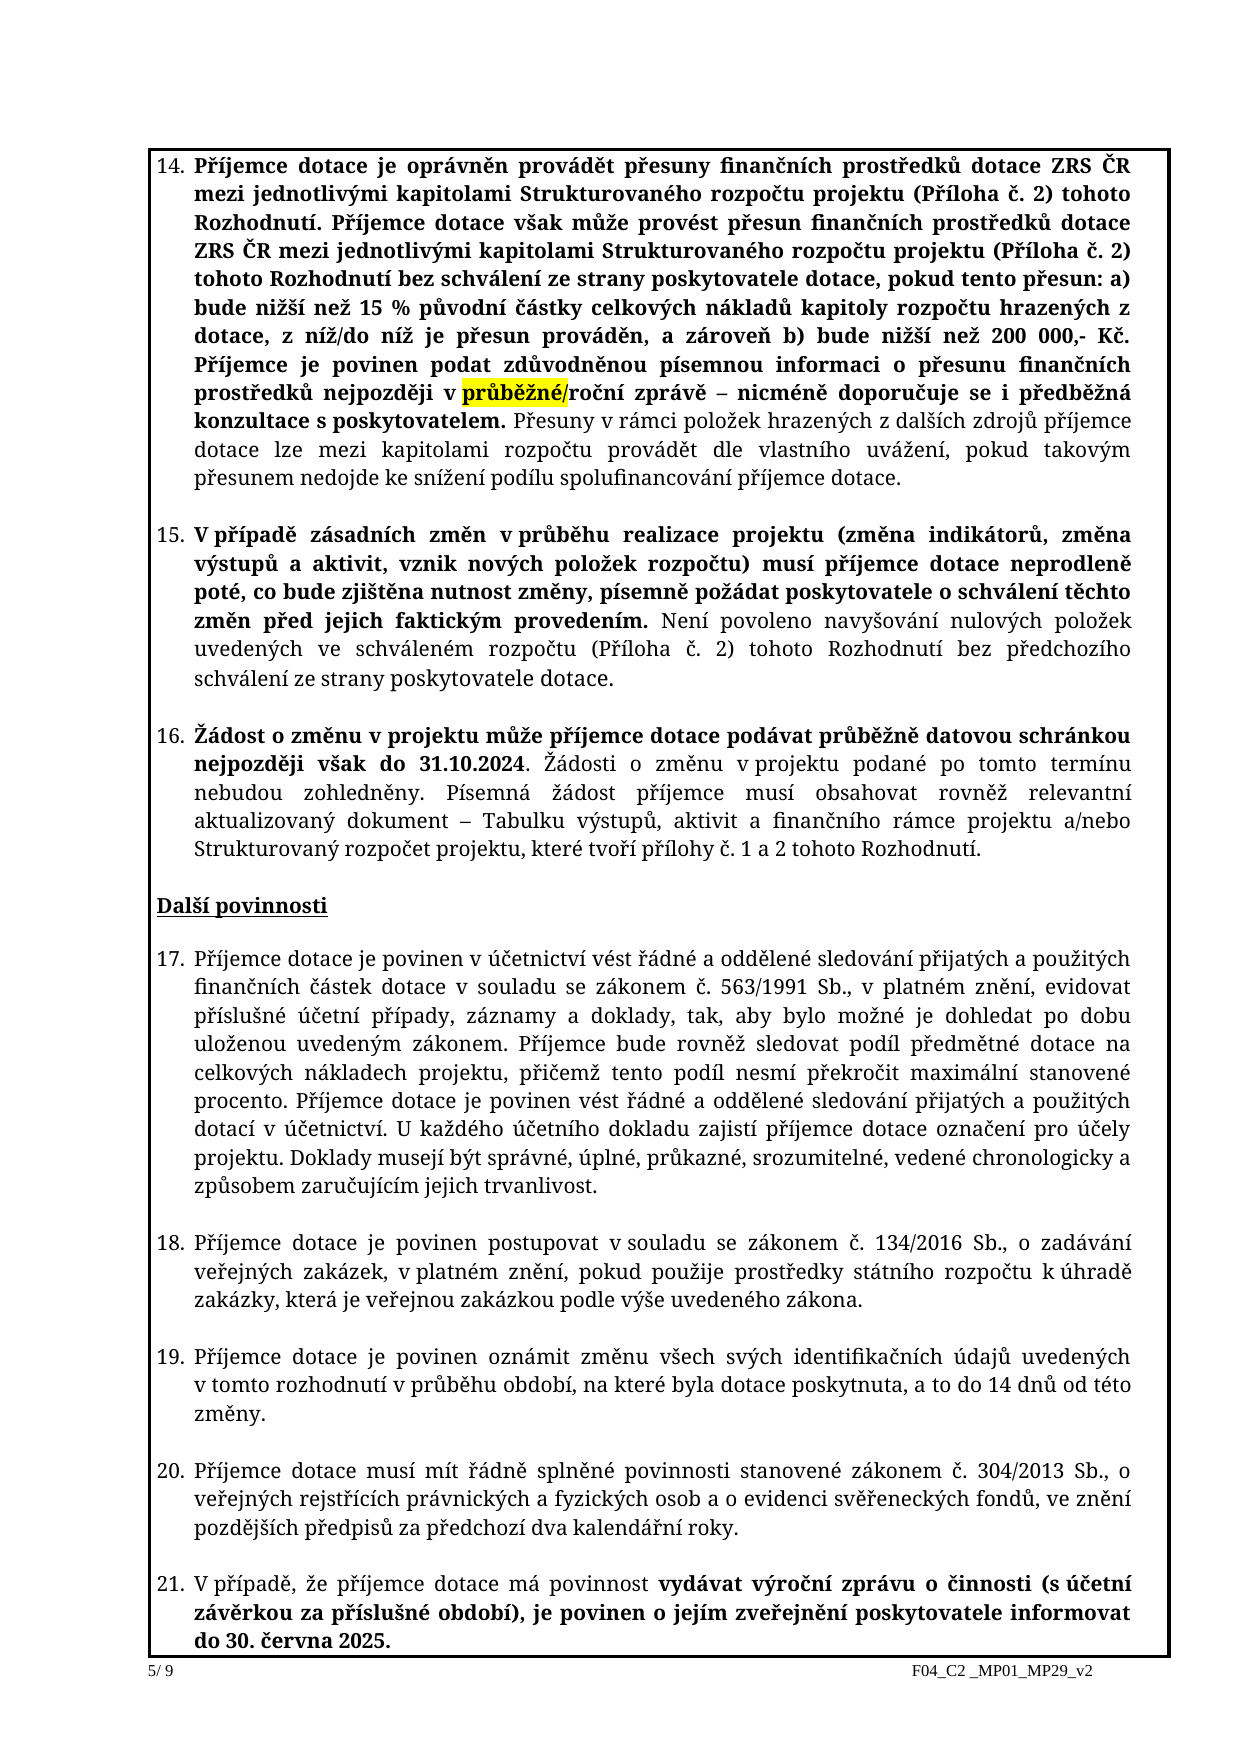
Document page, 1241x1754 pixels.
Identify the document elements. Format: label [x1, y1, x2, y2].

table_header [151, 151, 1167, 1655]
